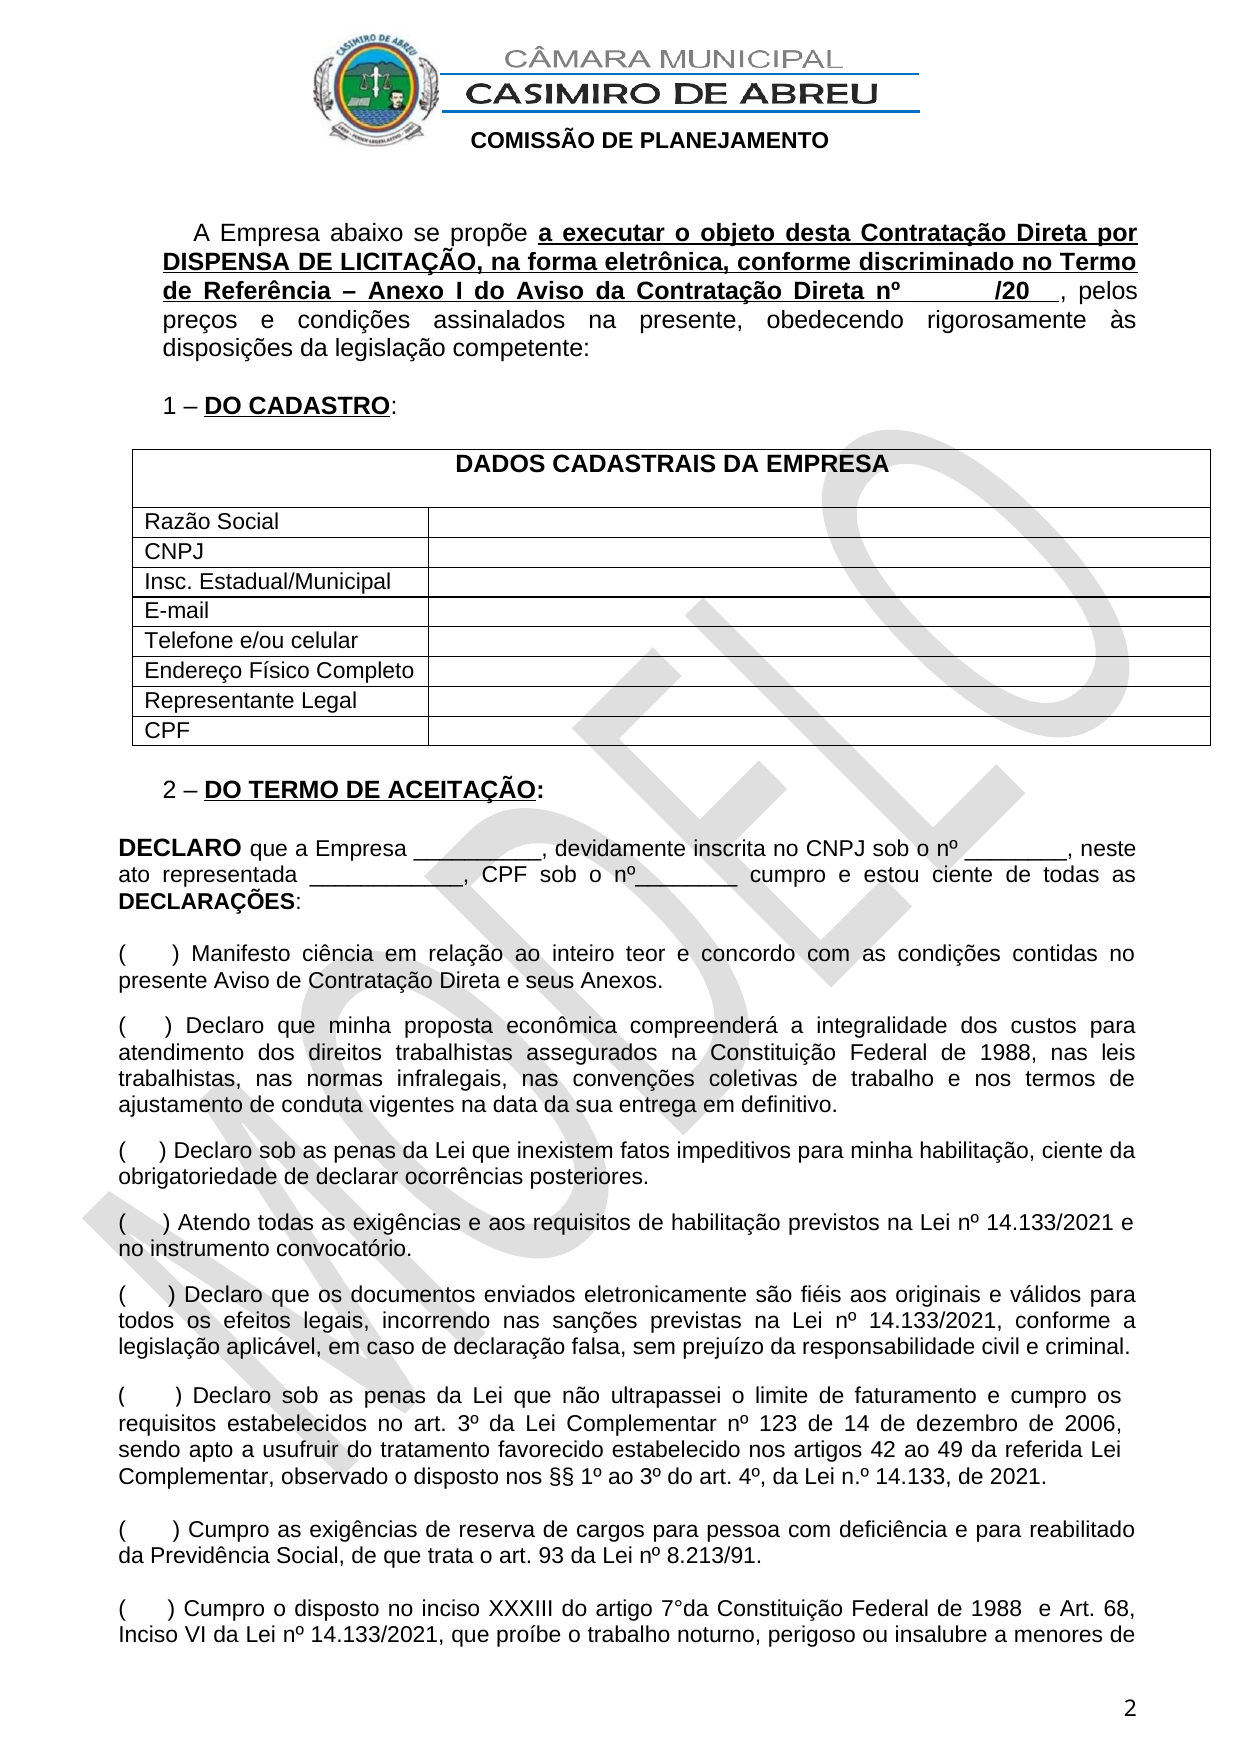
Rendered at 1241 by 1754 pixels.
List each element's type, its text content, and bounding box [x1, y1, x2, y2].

picture [705, 83, 727, 104]
text DECLARO que a Empresa __________, devidamente inscrita no CNPJ sob o nº ________, neste ato representada ____________, CPF sob o nº________ cumpro e estou ciente de todas as DECLARAÇÕES: [118, 833, 1137, 914]
picture [675, 83, 703, 104]
table_cell [429, 657, 1210, 686]
table_cell CPF [133, 717, 428, 745]
table_cell [429, 538, 1210, 567]
table_cell Insc. Estadual/Municipal [133, 568, 428, 596]
text ( ) Declaro sob as penas da Lei que inexistem fatos impeditivos para minha habilitação, ciente da obrigatoriedade de declarar ocorrências posteriores. [118, 1137, 1137, 1189]
table_cell Representante Legal [133, 687, 428, 716]
text 2 – DO TERMO DE ACEITAÇÃO: [162, 775, 1240, 804]
table_cell [429, 717, 1210, 745]
picture [313, 27, 440, 148]
text A Empresa abaixo se propõe a executar o objeto desta Contratação Direta por DISPENSA DE LICITAÇÃO, na forma eletrônica, conforme discriminado no Termo de Referência – Anexo I do Aviso da Contratação Direta nº ______/20__, pelos preços e condições assinalados na presente, obedecendo rigorosamente às disposições da legislação competente: [162, 218, 1138, 272]
table_cell Telefone e/ou celular [133, 627, 428, 656]
picture [739, 83, 877, 104]
text ( ) Declaro sob as penas da Lei que não ultrapassei o limite de faturamento e cumpro os requisitos estabelecidos no art. 3º da Lei Complementar nº 123 de 14 de dezembro de 2006, sendo apto a usufruir do tratamento favorecido estabelecido nos artigos 42 ao 49 da referida Lei Complementar, observado o disposto nos §§ 1º ao 3º do art. 4º, da Lei n.º 14.133, de 2021. [118, 1379, 1123, 1489]
table_cell Razão Social [133, 508, 428, 537]
table_cell E-mail [133, 598, 428, 626]
table_cell [429, 508, 1210, 537]
picture [783, 50, 843, 68]
picture [748, 50, 770, 68]
table_header DADOS CADASTRAIS DA EMPRESA [133, 450, 1210, 507]
text ( ) Declaro que os documentos enviados eletronicamente são fiéis aos originais e válidos para todos os efeitos legais, incorrendo nas sanções previstas na Lei nº 14.133/2021, conforme a legislação aplicável, em caso de declaração falsa, sem prejuízo da responsabilidade civil e criminal. [118, 1281, 1137, 1360]
text 1 – DO CADASTRO: [162, 391, 1138, 420]
text ( ) Manifesto ciência em relação ao inteiro teor e concordo com as condições contidas no presente Aviso de Contratação Direta e seus Anexos. [118, 940, 1137, 993]
table_cell [429, 687, 1210, 716]
text ( ) Atendo todas as exigências e aos requisitos de habilitação previstos na Lei nº 14.133/2021 e no instrumento convocatório. [118, 1209, 1137, 1261]
text A Empresa abaixo se propõe a executar o objeto desta Contratação Direta por DISPENSA DE LICITAÇÃO, na forma eletrônica, conforme discriminado no Termo de Referência – Anexo I do Aviso da Contratação Direta nº ______/20__, pelos preços e condições assinalados na presente, obedecendo rigorosamente às disposições da legislação competente: [162, 273, 1138, 362]
text ( ) Declaro que minha proposta econômica compreenderá a integralidade dos custos para atendimento dos direitos trabalhistas assegurados na Constituição Federal de 1988, nas leis trabalhistas, nas normas infralegais, nas convenções coletivas de trabalho e nos termos de ajustamento de conduta vigentes na data da sua entrega em definitivo. [118, 1012, 1137, 1118]
table_cell CNPJ [133, 538, 428, 567]
picture [714, 50, 734, 68]
table_cell [429, 598, 1210, 626]
table_cell Endereço Físico Completo [133, 657, 428, 686]
picture [661, 50, 685, 68]
picture [689, 50, 710, 68]
picture [466, 83, 660, 104]
table_cell [429, 627, 1210, 656]
text ( ) Cumpro as exigências de reserva de cargos para pessoa com deficiência e para reabilitado da Previdência Social, de que trata o art. 93 da Lei nº 8.213/91. [118, 1516, 1137, 1568]
table_cell [429, 568, 1210, 596]
